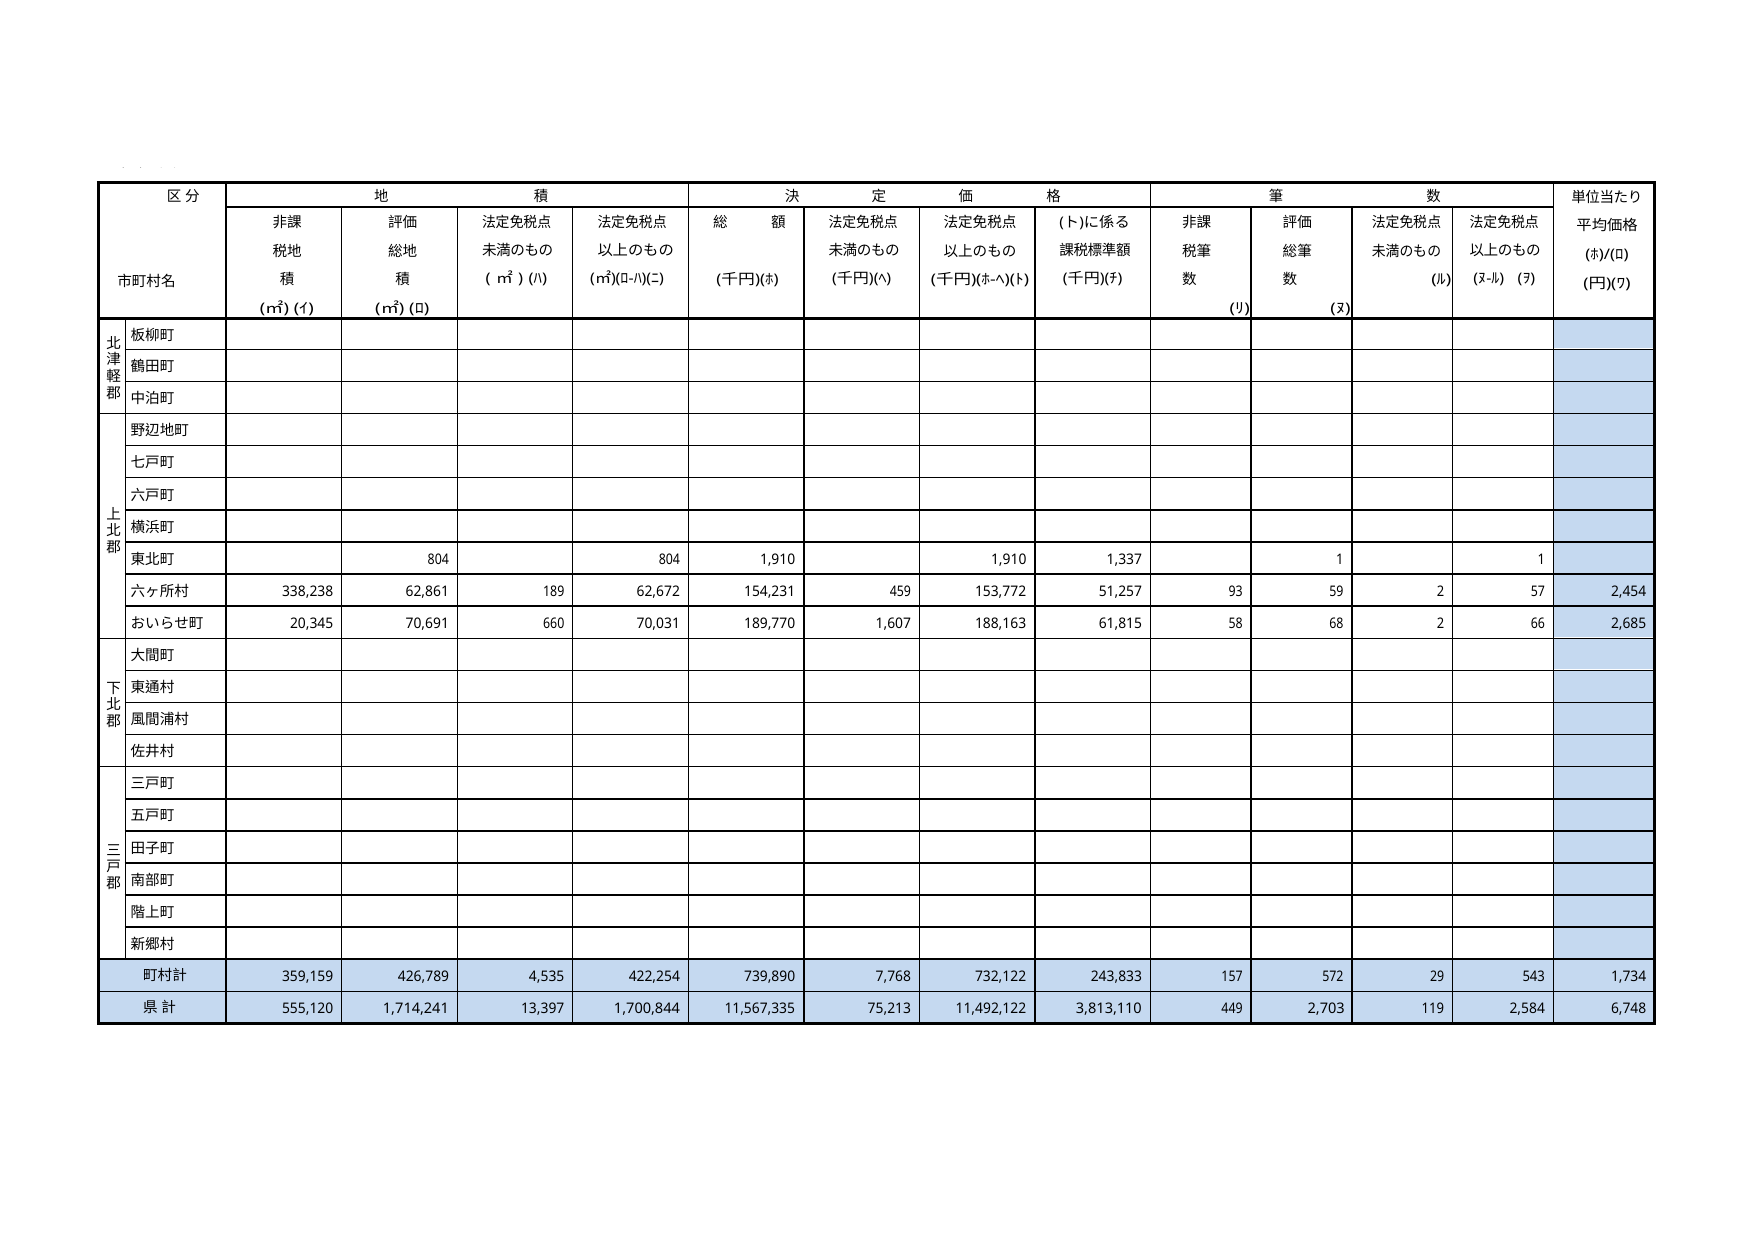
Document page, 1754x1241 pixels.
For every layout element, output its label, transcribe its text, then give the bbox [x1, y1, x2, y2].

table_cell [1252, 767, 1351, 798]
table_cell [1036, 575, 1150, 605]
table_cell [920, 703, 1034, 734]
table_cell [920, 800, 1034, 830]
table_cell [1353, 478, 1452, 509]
table_cell [920, 414, 1034, 445]
table_cell [1353, 382, 1452, 413]
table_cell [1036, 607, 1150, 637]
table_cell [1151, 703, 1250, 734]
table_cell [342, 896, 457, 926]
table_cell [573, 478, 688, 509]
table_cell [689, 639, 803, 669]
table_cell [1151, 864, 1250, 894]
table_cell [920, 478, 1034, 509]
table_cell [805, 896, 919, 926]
table_cell [1252, 446, 1351, 477]
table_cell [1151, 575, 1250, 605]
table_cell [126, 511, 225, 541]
table_cell 上北郡 [100, 414, 125, 637]
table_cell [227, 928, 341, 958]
table_cell [458, 350, 572, 381]
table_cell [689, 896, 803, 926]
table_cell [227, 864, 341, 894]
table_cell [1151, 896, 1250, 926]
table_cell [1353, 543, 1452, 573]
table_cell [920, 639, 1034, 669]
table_cell [1554, 320, 1653, 348]
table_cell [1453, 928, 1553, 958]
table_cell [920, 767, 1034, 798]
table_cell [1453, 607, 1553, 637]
table_cell 鶴田町 [126, 350, 225, 381]
table_header [227, 184, 342, 206]
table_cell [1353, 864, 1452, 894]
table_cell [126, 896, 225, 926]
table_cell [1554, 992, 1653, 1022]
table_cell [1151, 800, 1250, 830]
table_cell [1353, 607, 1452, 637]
table_header [1151, 184, 1225, 206]
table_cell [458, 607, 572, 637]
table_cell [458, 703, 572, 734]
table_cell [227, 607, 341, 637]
table_cell [458, 382, 572, 413]
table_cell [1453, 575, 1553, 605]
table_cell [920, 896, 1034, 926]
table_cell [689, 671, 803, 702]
table_cell [342, 446, 457, 477]
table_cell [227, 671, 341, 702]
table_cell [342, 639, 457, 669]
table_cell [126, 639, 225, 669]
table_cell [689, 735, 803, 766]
table_cell [920, 382, 1034, 413]
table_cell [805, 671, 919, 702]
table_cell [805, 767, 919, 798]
table_header 単位当たり平均価格(ﾎ)/(ﾛ) (円)(ﾜ) [1554, 184, 1653, 317]
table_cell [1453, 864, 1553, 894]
table_cell [1252, 350, 1351, 381]
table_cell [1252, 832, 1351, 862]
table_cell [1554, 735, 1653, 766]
table_cell [1151, 350, 1250, 381]
table_cell [920, 320, 1034, 348]
table_cell [1252, 320, 1351, 348]
table_cell 板柳町 [126, 320, 225, 348]
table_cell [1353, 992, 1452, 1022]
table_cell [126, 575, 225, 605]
table_cell [1036, 446, 1150, 477]
table_cell [1353, 446, 1452, 477]
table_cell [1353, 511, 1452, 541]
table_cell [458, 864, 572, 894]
table_cell [458, 446, 572, 477]
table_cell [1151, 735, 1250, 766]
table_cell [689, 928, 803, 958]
table_cell [573, 414, 688, 445]
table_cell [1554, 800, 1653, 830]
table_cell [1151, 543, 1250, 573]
table_cell [805, 350, 919, 381]
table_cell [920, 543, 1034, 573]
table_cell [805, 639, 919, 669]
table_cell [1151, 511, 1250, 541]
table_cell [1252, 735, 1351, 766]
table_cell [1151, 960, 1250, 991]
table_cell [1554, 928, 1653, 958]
table_cell 中泊町 [126, 382, 225, 413]
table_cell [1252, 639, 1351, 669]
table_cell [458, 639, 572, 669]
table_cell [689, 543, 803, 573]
table_header 積 [457, 184, 573, 206]
table_cell [227, 446, 341, 477]
table_cell [1353, 320, 1452, 348]
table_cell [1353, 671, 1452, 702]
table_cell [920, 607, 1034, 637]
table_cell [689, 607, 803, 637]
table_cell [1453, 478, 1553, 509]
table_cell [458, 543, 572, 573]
table_cell [1151, 320, 1250, 348]
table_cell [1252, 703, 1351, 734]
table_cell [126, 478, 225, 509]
table_header 数 [1352, 184, 1452, 206]
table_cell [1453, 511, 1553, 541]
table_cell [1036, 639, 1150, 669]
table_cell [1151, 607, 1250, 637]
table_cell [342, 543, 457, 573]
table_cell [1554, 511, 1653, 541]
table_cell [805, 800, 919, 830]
table_cell [689, 414, 803, 445]
table_cell [1554, 350, 1653, 381]
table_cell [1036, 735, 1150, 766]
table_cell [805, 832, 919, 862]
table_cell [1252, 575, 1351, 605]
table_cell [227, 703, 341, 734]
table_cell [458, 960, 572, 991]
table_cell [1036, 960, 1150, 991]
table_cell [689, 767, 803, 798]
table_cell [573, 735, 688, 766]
table_cell (ト)に係る 課税標準額(千円)(ﾁ) [1036, 208, 1150, 317]
table_cell 法定免税点 以上のもの(ﾇ-ﾙ) (ｦ) [1453, 208, 1553, 317]
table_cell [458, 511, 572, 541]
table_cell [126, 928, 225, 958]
table_cell 総 額 (千円)(ﾎ) [689, 208, 803, 317]
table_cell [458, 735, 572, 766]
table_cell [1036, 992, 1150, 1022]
table_header 格 [1035, 184, 1150, 206]
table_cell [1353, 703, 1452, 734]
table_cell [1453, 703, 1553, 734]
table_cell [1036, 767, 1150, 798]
table_cell [458, 320, 572, 348]
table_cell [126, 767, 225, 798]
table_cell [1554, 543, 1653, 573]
table_header [1325, 184, 1352, 206]
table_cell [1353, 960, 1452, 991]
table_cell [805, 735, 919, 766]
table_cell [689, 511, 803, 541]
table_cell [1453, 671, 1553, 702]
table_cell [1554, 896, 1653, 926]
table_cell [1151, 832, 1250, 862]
table_cell [1453, 320, 1553, 348]
table_cell [573, 350, 688, 381]
table_cell 法定免税点以上のもの (千円)(ﾎ-ﾍ)(ﾄ) [920, 208, 1034, 317]
table_cell [689, 382, 803, 413]
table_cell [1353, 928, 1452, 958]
table_cell 法定免税点未満のもの (ﾙ) [1353, 208, 1452, 317]
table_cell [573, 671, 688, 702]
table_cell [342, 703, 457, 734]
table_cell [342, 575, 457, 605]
table_header 決 定 [689, 184, 919, 206]
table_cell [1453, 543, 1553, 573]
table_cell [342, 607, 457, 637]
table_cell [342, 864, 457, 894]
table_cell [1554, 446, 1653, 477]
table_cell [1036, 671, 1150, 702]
table_cell [1453, 350, 1553, 381]
table_header 区 分 市町村名 [100, 184, 225, 317]
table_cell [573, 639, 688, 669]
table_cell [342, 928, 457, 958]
table_cell [1036, 414, 1150, 445]
table_cell [227, 350, 341, 381]
table_cell 法定免税点 未満のもの(千円)(ﾍ) [805, 208, 919, 317]
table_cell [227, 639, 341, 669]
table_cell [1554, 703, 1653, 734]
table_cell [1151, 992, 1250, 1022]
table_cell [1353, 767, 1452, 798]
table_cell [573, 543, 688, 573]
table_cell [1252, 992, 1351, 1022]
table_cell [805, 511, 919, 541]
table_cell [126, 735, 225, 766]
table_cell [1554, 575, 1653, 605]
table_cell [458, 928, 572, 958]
table_cell [1554, 382, 1653, 413]
table_cell [1252, 382, 1351, 413]
table_header 筆 [1251, 184, 1280, 206]
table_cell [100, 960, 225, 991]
table_cell [1353, 350, 1452, 381]
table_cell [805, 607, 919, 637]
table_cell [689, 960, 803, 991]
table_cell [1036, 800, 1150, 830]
table_cell [1554, 414, 1653, 445]
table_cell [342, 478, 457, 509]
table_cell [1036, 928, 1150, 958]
table_cell [1252, 414, 1351, 445]
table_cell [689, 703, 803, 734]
table_cell 非課税筆 数 (ﾘ) [1151, 208, 1250, 317]
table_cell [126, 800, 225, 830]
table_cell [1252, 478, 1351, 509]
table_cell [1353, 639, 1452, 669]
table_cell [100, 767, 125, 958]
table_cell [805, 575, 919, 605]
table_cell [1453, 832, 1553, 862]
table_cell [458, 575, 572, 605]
table_cell [1453, 414, 1553, 445]
table_header 地 [342, 184, 457, 206]
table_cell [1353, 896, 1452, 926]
table_cell [227, 414, 341, 445]
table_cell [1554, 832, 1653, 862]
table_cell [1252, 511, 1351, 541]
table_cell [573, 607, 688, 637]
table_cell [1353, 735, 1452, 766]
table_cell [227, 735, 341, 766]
table_cell [342, 350, 457, 381]
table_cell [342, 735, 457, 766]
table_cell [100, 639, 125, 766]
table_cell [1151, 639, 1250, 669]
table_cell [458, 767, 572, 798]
table_cell 非課税地 積 (㎡) (ｲ) [227, 208, 341, 317]
table_cell [689, 350, 803, 381]
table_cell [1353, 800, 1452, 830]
table_cell 七戸町 [126, 446, 225, 477]
table_header [573, 184, 688, 206]
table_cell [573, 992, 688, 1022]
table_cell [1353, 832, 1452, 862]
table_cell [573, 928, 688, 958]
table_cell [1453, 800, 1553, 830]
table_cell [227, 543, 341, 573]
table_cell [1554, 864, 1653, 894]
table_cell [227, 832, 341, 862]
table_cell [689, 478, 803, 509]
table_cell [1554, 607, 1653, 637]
table_cell [342, 414, 457, 445]
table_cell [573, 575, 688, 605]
table_cell 評価総地 積 (㎡) (ﾛ) [342, 208, 457, 317]
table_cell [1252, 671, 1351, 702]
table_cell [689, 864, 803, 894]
table_cell [342, 382, 457, 413]
table_cell [920, 350, 1034, 381]
table_cell 法定免税点 未満のもの( ㎡ ) (ﾊ) [458, 208, 572, 317]
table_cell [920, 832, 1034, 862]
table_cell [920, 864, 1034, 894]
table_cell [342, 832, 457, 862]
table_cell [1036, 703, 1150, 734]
table_cell [805, 382, 919, 413]
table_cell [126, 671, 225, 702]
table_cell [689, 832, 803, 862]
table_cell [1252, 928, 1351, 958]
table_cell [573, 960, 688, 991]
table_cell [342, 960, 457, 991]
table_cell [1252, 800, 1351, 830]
table_cell [805, 446, 919, 477]
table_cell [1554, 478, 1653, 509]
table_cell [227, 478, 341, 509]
table_cell [1036, 382, 1150, 413]
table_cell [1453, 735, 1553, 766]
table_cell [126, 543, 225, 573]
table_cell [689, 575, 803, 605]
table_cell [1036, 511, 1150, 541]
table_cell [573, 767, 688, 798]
table_cell [1151, 414, 1250, 445]
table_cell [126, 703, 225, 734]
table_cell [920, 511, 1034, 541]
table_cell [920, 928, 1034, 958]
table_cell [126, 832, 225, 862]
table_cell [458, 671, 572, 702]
table_cell [805, 414, 919, 445]
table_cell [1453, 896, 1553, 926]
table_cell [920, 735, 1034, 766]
table_cell [920, 446, 1034, 477]
table_cell 北津軽郡 [100, 320, 125, 413]
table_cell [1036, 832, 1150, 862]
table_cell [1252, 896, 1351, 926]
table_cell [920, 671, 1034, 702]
table_header [1453, 184, 1553, 206]
table_cell [1151, 382, 1250, 413]
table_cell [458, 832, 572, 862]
table_cell 野辺地町 [126, 414, 225, 445]
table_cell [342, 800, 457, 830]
table_cell [805, 320, 919, 348]
table_cell [1036, 350, 1150, 381]
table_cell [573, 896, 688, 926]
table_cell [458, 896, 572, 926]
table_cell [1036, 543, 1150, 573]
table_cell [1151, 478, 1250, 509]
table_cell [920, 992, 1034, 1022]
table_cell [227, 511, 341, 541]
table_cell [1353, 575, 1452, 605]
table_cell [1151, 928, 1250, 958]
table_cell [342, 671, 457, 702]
table_cell [1453, 446, 1553, 477]
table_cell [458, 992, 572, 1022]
table_cell [573, 320, 688, 348]
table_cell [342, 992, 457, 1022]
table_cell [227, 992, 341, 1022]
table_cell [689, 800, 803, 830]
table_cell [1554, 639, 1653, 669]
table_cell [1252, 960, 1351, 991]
table_cell [458, 414, 572, 445]
table_cell [573, 446, 688, 477]
table_cell [342, 320, 457, 348]
table_cell [227, 320, 341, 348]
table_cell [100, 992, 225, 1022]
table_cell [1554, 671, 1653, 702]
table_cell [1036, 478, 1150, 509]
table_header 価 [919, 184, 1035, 206]
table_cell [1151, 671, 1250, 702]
table_cell 評価総筆 数 (ﾇ) [1252, 208, 1351, 317]
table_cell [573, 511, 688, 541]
table_header [1225, 184, 1251, 206]
table_cell [1353, 414, 1452, 445]
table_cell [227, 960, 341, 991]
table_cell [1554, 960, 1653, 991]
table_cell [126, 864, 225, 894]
table_cell [689, 446, 803, 477]
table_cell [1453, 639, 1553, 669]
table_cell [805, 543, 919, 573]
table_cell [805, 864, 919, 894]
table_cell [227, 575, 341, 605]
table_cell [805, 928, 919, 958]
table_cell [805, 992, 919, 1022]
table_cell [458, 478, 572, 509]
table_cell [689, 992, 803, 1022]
table_cell [573, 382, 688, 413]
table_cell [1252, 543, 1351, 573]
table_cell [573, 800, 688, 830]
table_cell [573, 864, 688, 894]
table_cell [1453, 382, 1553, 413]
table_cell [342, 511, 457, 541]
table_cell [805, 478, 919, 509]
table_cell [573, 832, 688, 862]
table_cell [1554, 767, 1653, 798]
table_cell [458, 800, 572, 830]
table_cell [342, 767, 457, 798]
table_cell [1151, 446, 1250, 477]
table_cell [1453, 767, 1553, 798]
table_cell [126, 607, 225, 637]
table_cell [227, 382, 341, 413]
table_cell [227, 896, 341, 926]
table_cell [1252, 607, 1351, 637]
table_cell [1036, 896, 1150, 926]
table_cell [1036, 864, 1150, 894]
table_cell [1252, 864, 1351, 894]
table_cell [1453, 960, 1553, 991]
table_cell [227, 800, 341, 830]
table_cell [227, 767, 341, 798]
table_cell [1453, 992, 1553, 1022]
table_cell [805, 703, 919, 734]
table_header [1280, 184, 1325, 206]
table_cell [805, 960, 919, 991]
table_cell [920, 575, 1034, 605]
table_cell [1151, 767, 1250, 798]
table_cell [689, 320, 803, 348]
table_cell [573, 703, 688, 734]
table_cell 法定免税点 以上のもの(㎡)(ﾛ-ﾊ)(ﾆ) [573, 208, 688, 317]
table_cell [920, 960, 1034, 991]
table_cell [1036, 320, 1150, 348]
